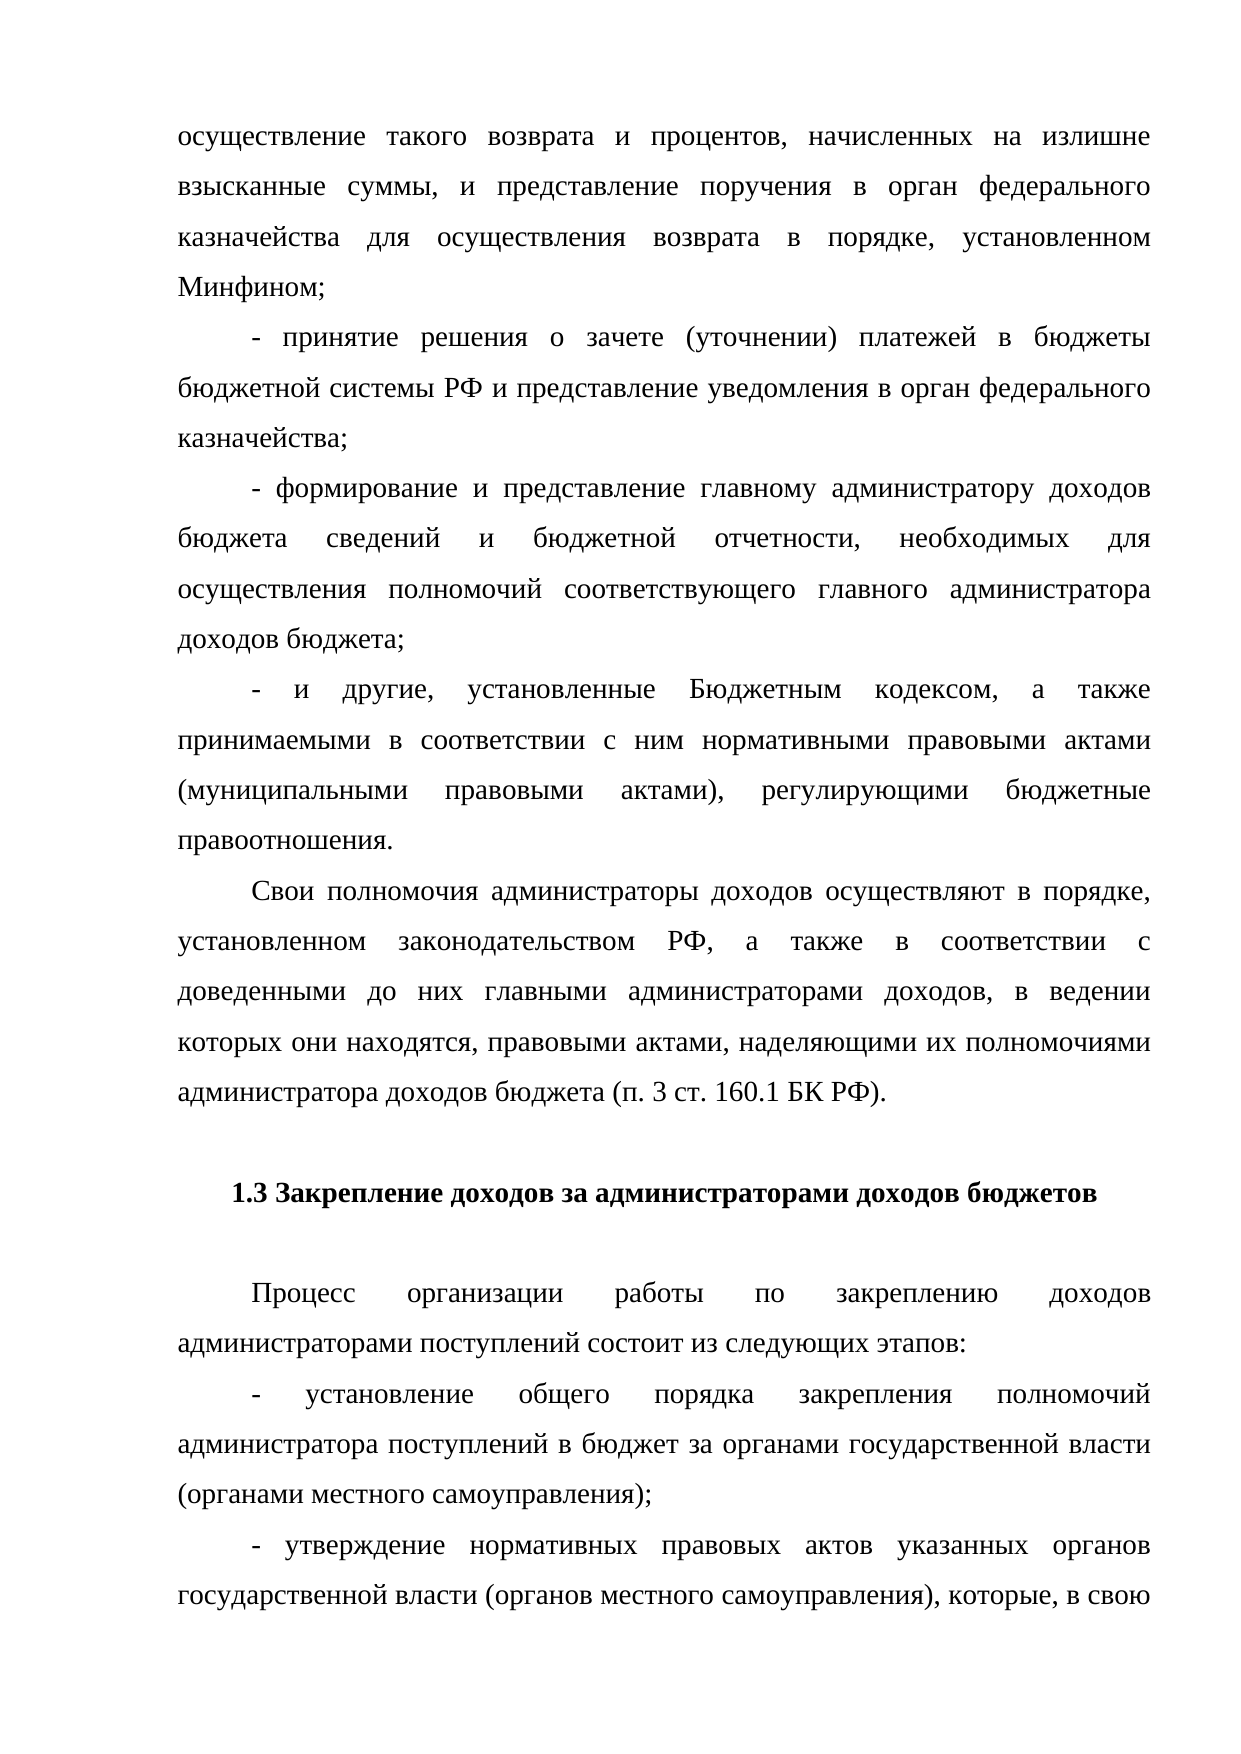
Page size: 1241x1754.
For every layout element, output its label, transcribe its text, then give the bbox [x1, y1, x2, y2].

text - и другие, установленные Бюджетным кодексом, а также принимаемыми в соответствии с ним нормативными правовыми актами (муниципальными правовыми актами), регулирующими бюджетные правоотношения. [177, 672, 1152, 856]
text - принятие решения о зачете (уточнении) платежей в бюджеты бюджетной системы РФ и представление уведомления в орган федерального казначейства; [177, 319, 1152, 453]
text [177, 118, 1152, 303]
text Свои полномочия администраторы доходов осуществляют в порядке, установленном законодательством РФ, а также в соответствии с доведенными до них главными администраторами доходов, в ведении которых они находятся, правовыми актами, наделяющими их полномочиями администратора доходов бюджета (п. 3 ст. 160.1 БК РФ). [177, 873, 1152, 1108]
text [177, 1527, 1152, 1611]
text Процесс организации работы по закреплению доходов администраторами поступлений состоит из следующих этапов: [177, 1275, 1152, 1359]
text - формирование и представление главному администратору доходов бюджета сведений и бюджетной отчетности, необходимых для осуществления полномочий соответствующего главного администратора доходов бюджета; [177, 470, 1152, 655]
text 1.3 Закрепление доходов за администраторами доходов бюджетов [177, 1175, 1152, 1208]
text - установление общего порядка закрепления полномочий администратора поступлений в бюджет за органами государственной власти (органами местного самоуправления); [177, 1376, 1152, 1510]
